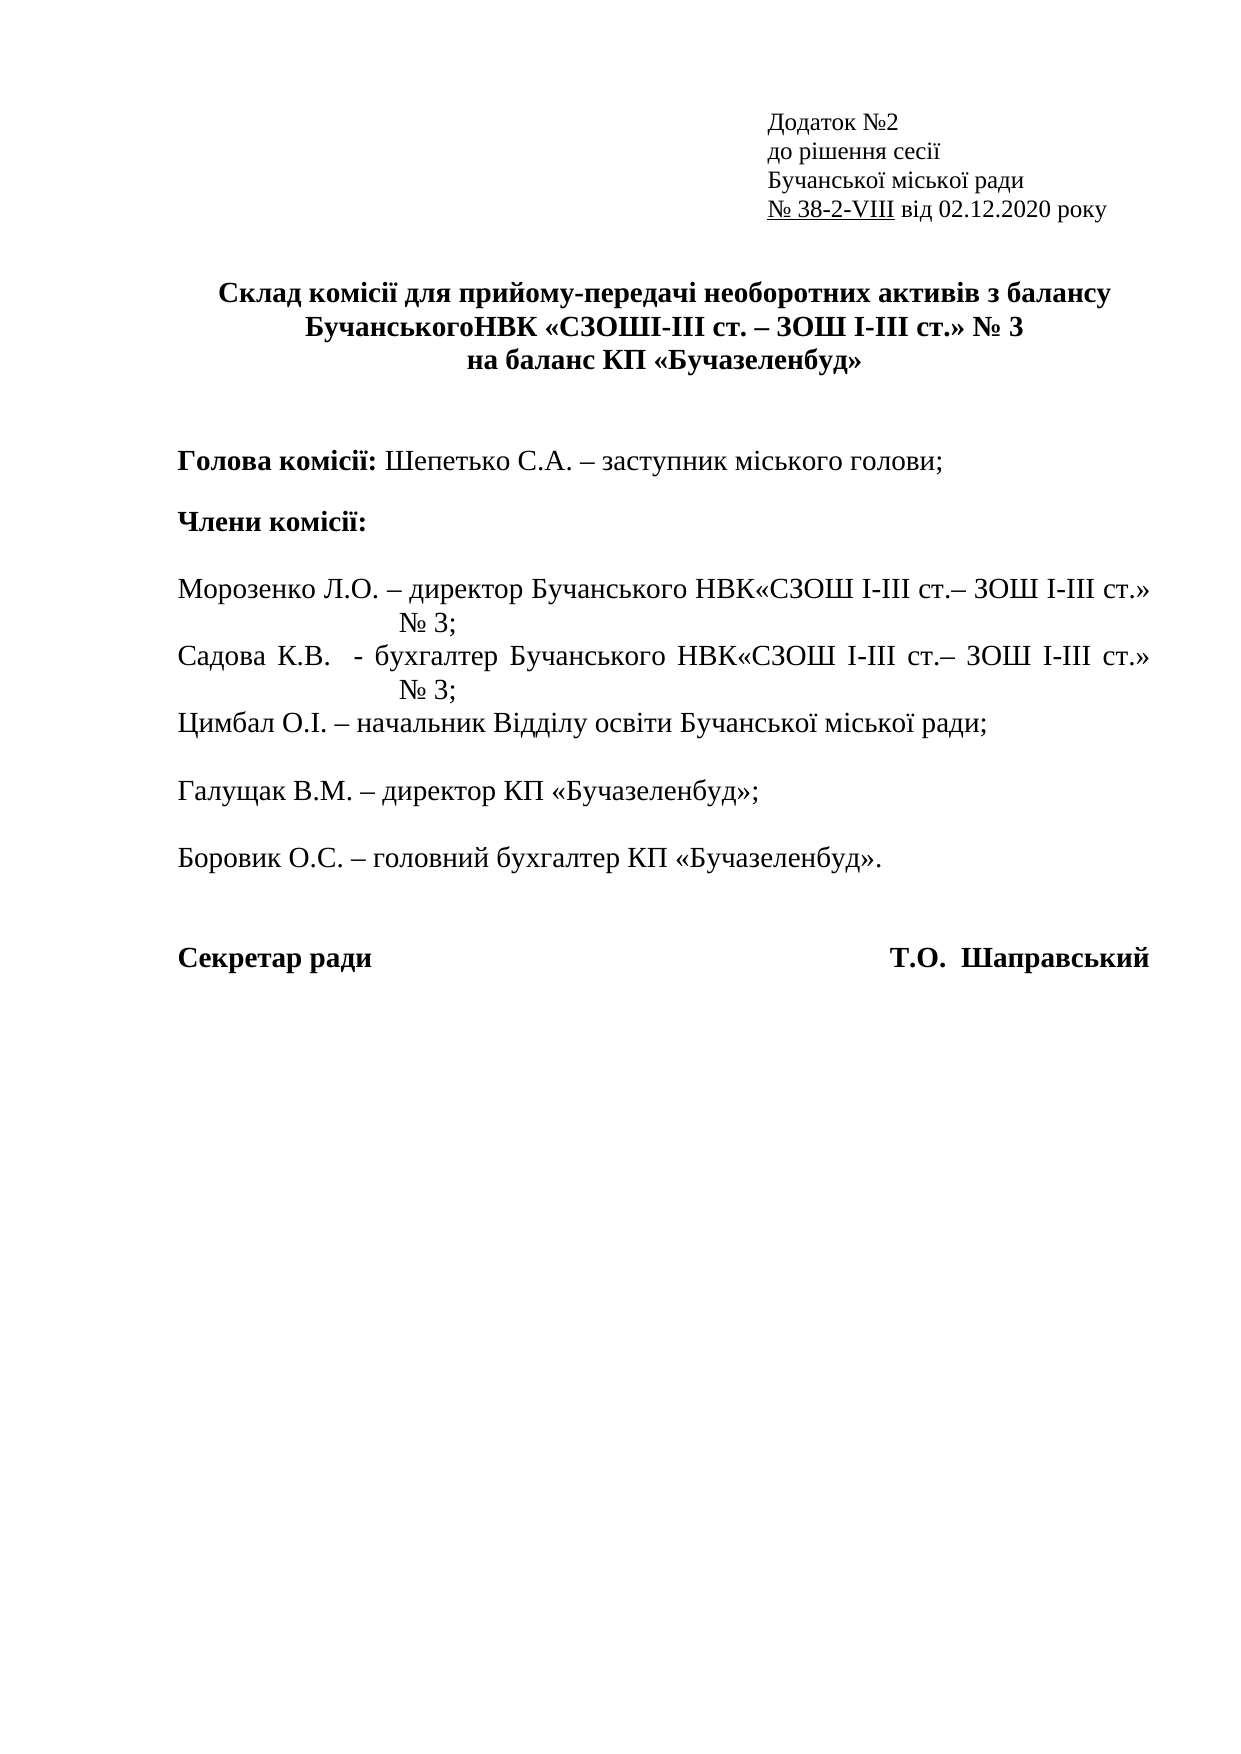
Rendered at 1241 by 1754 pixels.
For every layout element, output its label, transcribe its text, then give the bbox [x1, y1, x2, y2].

text Морозенко Л.О. – директор Бучанського НВК«СЗОШ І-ІІІ ст.– ЗОШ І-ІІІ ст.» № 3; [177, 571, 1152, 638]
text до рішення сесії [767, 136, 1152, 165]
text Садова К.В. - бухгалтер Бучанського НВК«СЗОШ І-ІІІ ст.– ЗОШ І-ІІІ ст.» № 3; [177, 638, 1152, 706]
text Додаток №2 [767, 107, 1152, 136]
text Бучанської міської ради [767, 165, 1152, 194]
text Склад комісії для прийому-передачі необоротних активів з балансу БучанськогоНВК «СЗОШІ-ІІІ ст. – ЗОШ І-ІІІ ст.» № 3 [177, 275, 1152, 342]
text Секретар ради Т.О. Шаправський [177, 940, 1152, 974]
text на баланс КП «Бучазеленбуд» [177, 342, 1152, 376]
text № 38-2-VIІI від 02.12.2020 року [767, 194, 1152, 222]
list Члени комісії: [177, 504, 1152, 538]
list Голова комісії: Шепетько С.А. – заступник міського голови; [177, 443, 1152, 476]
text Боровик О.С. – головний бухгалтер КП «Бучазеленбуд». [177, 840, 1152, 873]
list Цимбал О.І. – начальник Відділу освіти Бучанської міської ради; [177, 706, 1152, 739]
text Галущак В.М. – директор КП «Бучазеленбуд»; [177, 773, 1152, 806]
